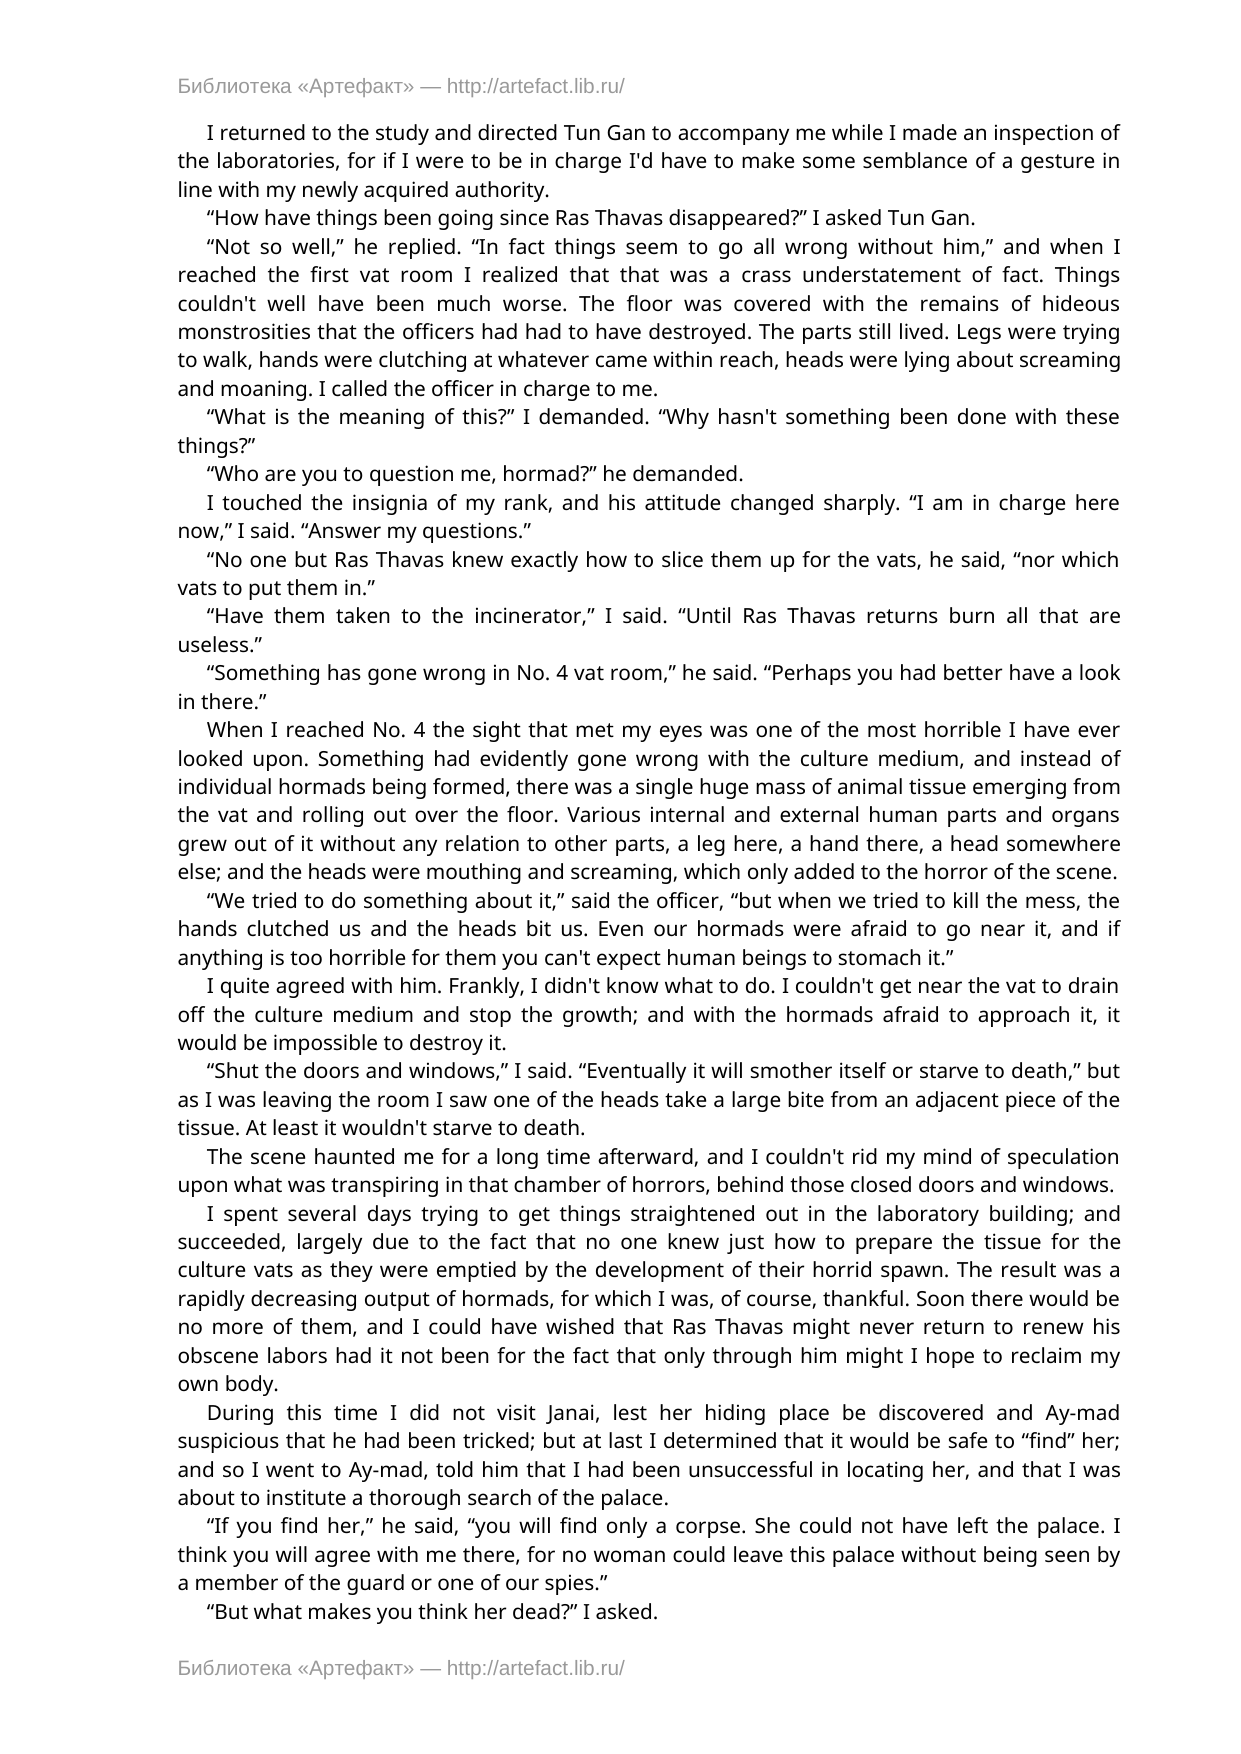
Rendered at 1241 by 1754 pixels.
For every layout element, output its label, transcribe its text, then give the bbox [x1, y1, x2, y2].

text When I reached No. 4 the sight that met my eyes was one of the most horrible I have ever looked upon. Something had evidently gone wrong with the culture medium, and instead of individual hormads being formed, there was a single huge mass of animal tissue emerging from the vat and rolling out over the floor. Various internal and external human parts and organs grew out of it without any relation to other parts, a leg here, a hand there, a head somewhere else; and the heads were mouthing and screaming, which only added to the horror of the scene. [177, 715, 1122, 886]
text “If you find her,” he said, “you will find only a corpse. She could not have left the palace. I think you will agree with me there, for no woman could leave this palace without being seen by a member of the guard or one of our spies.” [177, 1512, 1122, 1597]
text I spent several days trying to get things straightened out in the laboratory building; and succeeded, largely due to the fact that no one knew just how to prepare the tissue for the culture vats as they were emptied by the development of their horrid spawn. The result was a rapidly decreasing output of hormads, for which I was, of course, thankful. Soon there would be no more of them, and I could have wished that Ras Thavas might never return to renew his obscene labors had it not been for the fact that only through him might I hope to reclaim my own body. [177, 1199, 1122, 1398]
text “Who are you to question me, hormad?” he demanded. [177, 459, 1122, 488]
text I touched the insignia of my rank, and his attitude changed sharply. “I am in charge here now,” I said. “Answer my questions.” [177, 488, 1122, 545]
text “Not so well,” he replied. “In fact things seem to go all wrong without him,” and when I reached the first vat room I realized that that was a crass understatement of fact. Things couldn't well have been much worse. The floor was covered with the remains of hideous monstrosities that the officers had had to have destroyed. The parts still lived. Legs were trying to walk, hands were clutching at whatever came within reach, heads were lying about screaming and moaning. I called the officer in charge to me. [177, 232, 1122, 402]
text “How have things been going since Ras Thavas disappeared?” I asked Tun Gan. [177, 203, 1122, 232]
text During this time I did not visit Janai, lest her hiding place be discovered and Ay-mad suspicious that he had been tricked; but at last I determined that it would be safe to “find” her; and so I went to Ay-mad, told him that I had been unsuccessful in locating her, and that I was about to institute a thorough search of the palace. [177, 1398, 1122, 1512]
text “Shut the doors and windows,” I said. “Eventually it will smother itself or starve to death,” but as I was leaving the room I saw one of the heads take a large bite from an adjacent piece of the tissue. At least it wouldn't starve to death. [177, 1057, 1122, 1142]
text “Have them taken to the incinerator,” I said. “Until Ras Thavas returns burn all that are useless.” [177, 602, 1122, 658]
text The scene haunted me for a long time afterward, and I couldn't rid my mind of speculation upon what was transpiring in that chamber of horrors, behind those closed doors and windows. [177, 1142, 1122, 1199]
text I returned to the study and directed Tun Gan to accompany me while I made an inspection of the laboratories, for if I were to be in charge I'd have to make some semblance of a gesture in line with my newly acquired authority. [177, 118, 1122, 203]
text I quite agreed with him. Frankly, I didn't know what to do. I couldn't get near the vat to drain off the culture medium and stop the growth; and with the hormads afraid to approach it, it would be impossible to destroy it. [177, 971, 1122, 1057]
text “But what makes you think her dead?” I asked. [177, 1597, 1122, 1625]
text “We tried to do something about it,” said the officer, “but when we tried to kill the mess, the hands clutched us and the heads bit us. Even our hormads were afraid to go near it, and if anything is too horrible for them you can't expect human beings to stomach it.” [177, 886, 1122, 971]
text “No one but Ras Thavas knew exactly how to slice them up for the vats, he said, “nor which vats to put them in.” [177, 545, 1122, 602]
text “Something has gone wrong in No. 4 vat room,” he said. “Perhaps you had better have a look in there.” [177, 658, 1122, 715]
text “What is the meaning of this?” I demanded. “Why hasn't something been done with these things?” [177, 402, 1122, 459]
